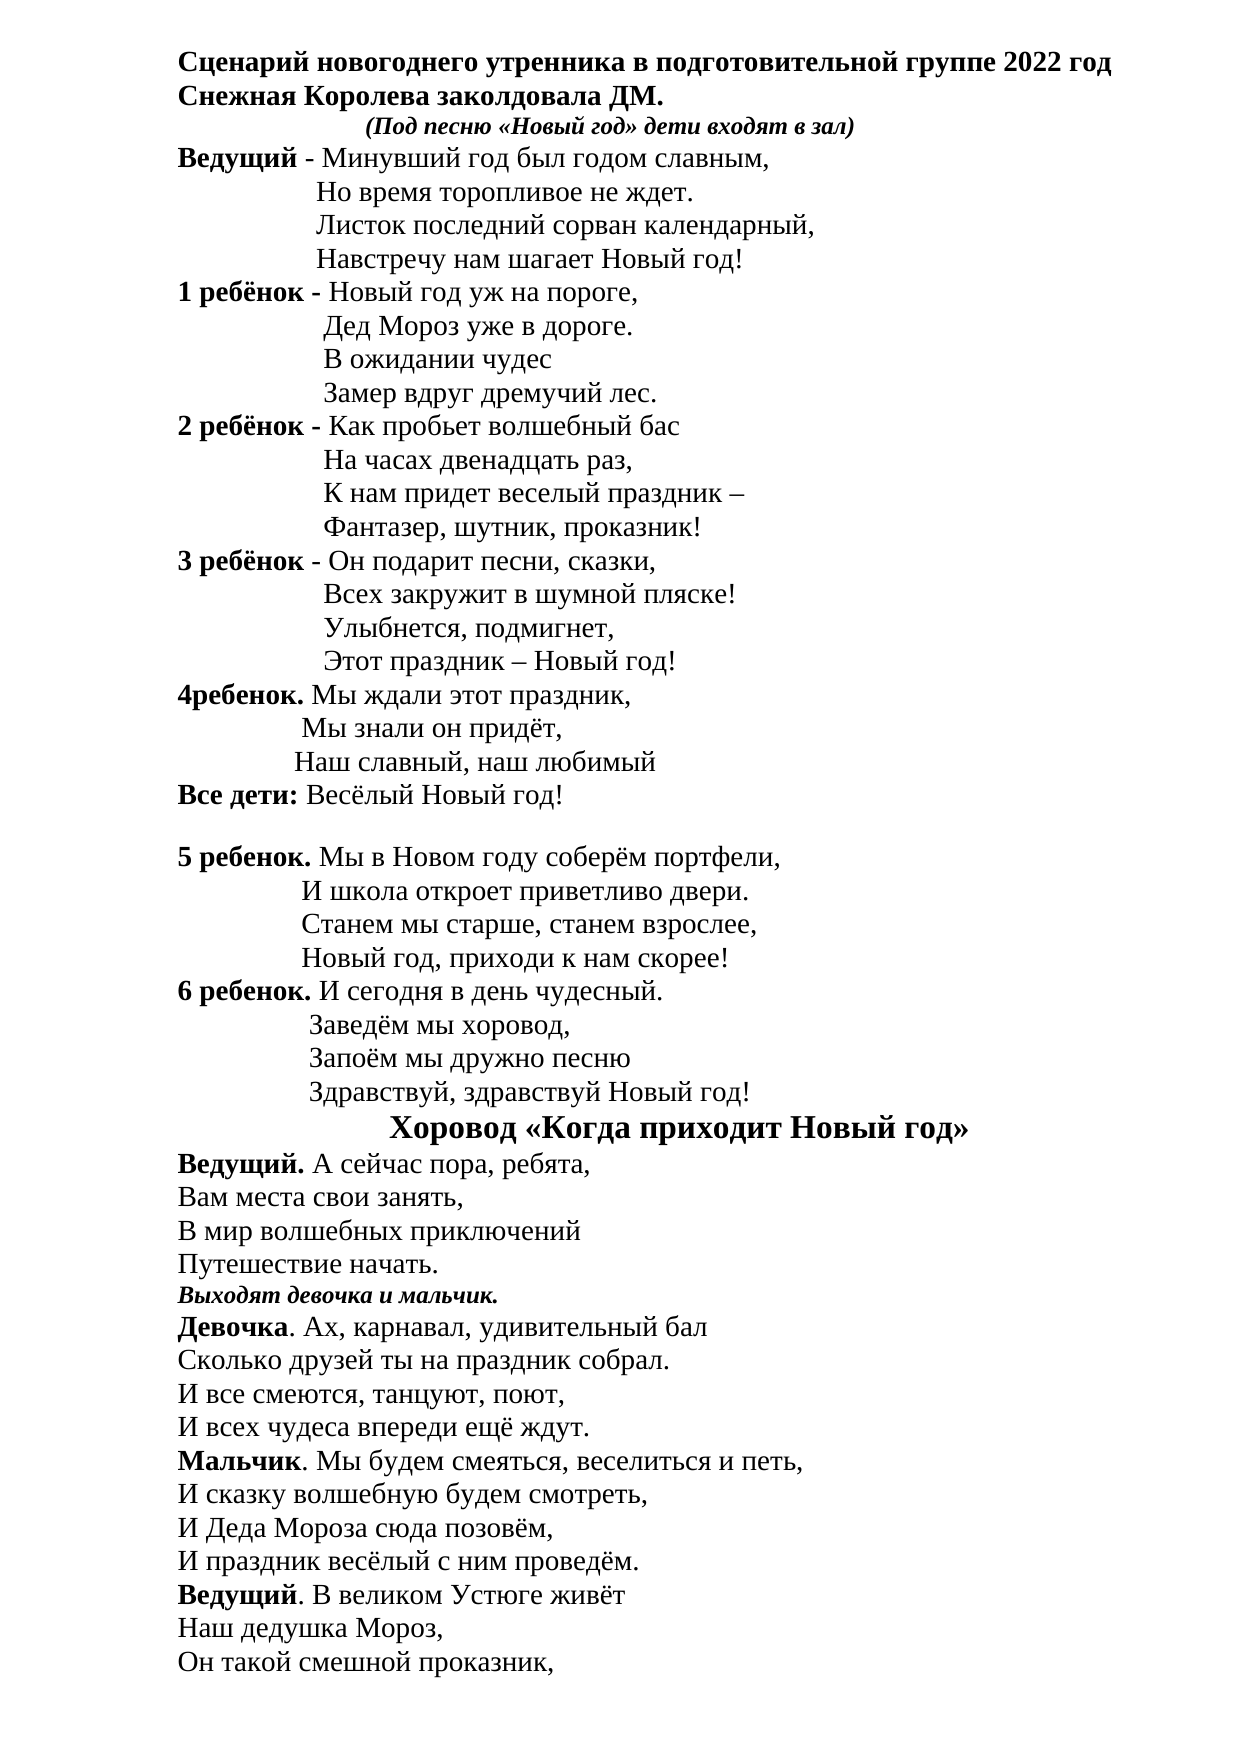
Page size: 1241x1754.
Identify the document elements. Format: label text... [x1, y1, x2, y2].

text Запоём мы дружно песню [177, 1040, 1181, 1074]
text Сколько друзей ты на праздник собрал. [177, 1342, 1181, 1376]
text Дед Мороз уже в дороге. [177, 308, 1181, 341]
text Улыбнется, подмигнет, [177, 610, 1181, 643]
text Навстречу нам шагает Новый год! [177, 241, 1181, 274]
text Станем мы старше, станем взрослее, [177, 906, 1181, 940]
text 5 ребенок. Мы в Новом году соберём портфели, [177, 839, 1181, 873]
text Наш дедушка Мороз, [177, 1611, 1181, 1644]
text И Деда Мороза сюда позовём, [177, 1510, 1181, 1543]
text Путешествие начать. [177, 1246, 1181, 1280]
text Ведущий. В великом Устюге живёт [177, 1577, 1181, 1611]
text Снежная Королева заколдовала ДМ. [177, 78, 1181, 111]
text Выходят девочка и мальчик. [177, 1280, 1181, 1309]
text Здравствуй, здравствуй Новый год! [177, 1074, 1181, 1107]
text И праздник весёлый с ним проведём. [177, 1543, 1181, 1577]
text Этот праздник – Новый год! [177, 643, 1181, 677]
text К нам придет веселый праздник – [177, 476, 1181, 509]
text 6 ребенок. И сегодня в день чудесный. [177, 973, 1181, 1007]
text Фантазер, шутник, проказник! [177, 509, 1181, 543]
text Девочка. Ах, карнавал, удивительный бал [177, 1309, 1181, 1342]
text Ведущий. А сейчас пора, ребята, [177, 1146, 1181, 1179]
text Заведём мы хоровод, [177, 1007, 1181, 1040]
text И всех чудеса впереди ещё ждут. [177, 1409, 1181, 1443]
text (Под песню «Новый год» дети входят в зал) [177, 111, 1181, 140]
text Новый год, приходи к нам скорее! [177, 940, 1181, 973]
text Но время торопливое не ждет. [177, 174, 1181, 207]
text В ожидании чудес [177, 341, 1181, 375]
text 3 ребёнок - Он подарит песни, сказки, [177, 543, 1181, 576]
text Сценарий новогоднего утренника в подготовительной группе 2022 год [177, 44, 1181, 78]
text На часах двенадцать раз, [177, 442, 1181, 476]
text Замер вдруг дремучий лес. [177, 375, 1181, 408]
text 2 ребёнок - Как пробьет волшебный бас [177, 408, 1181, 442]
text В мир волшебных приключений [177, 1213, 1181, 1246]
text И школа откроет приветливо двери. [177, 873, 1181, 906]
text Мальчик. Мы будем смеяться, веселиться и петь, [177, 1443, 1181, 1476]
text Наш славный, наш любимый [177, 744, 1181, 777]
text 4ребенок. Мы ждали этот праздник, [177, 677, 1181, 710]
text Вам места свои занять, [177, 1179, 1181, 1213]
text 1 ребёнок - Новый год уж на пороге, [177, 274, 1181, 308]
text И все смеются, танцуют, поют, [177, 1376, 1181, 1409]
text Хоровод «Когда приходит Новый год» [177, 1107, 1181, 1146]
text Всех закружит в шумной пляске! [177, 576, 1181, 610]
text Мы знали он придёт, [177, 710, 1181, 744]
text Листок последний сорван календарный, [177, 207, 1181, 241]
text И сказку волшебную будем смотреть, [177, 1476, 1181, 1510]
text Он такой смешной проказник, [177, 1644, 1181, 1678]
text Ведущий - Минувший год был годом славным, [177, 140, 1181, 174]
text Все дети: Весёлый Новый год! [177, 777, 1181, 811]
